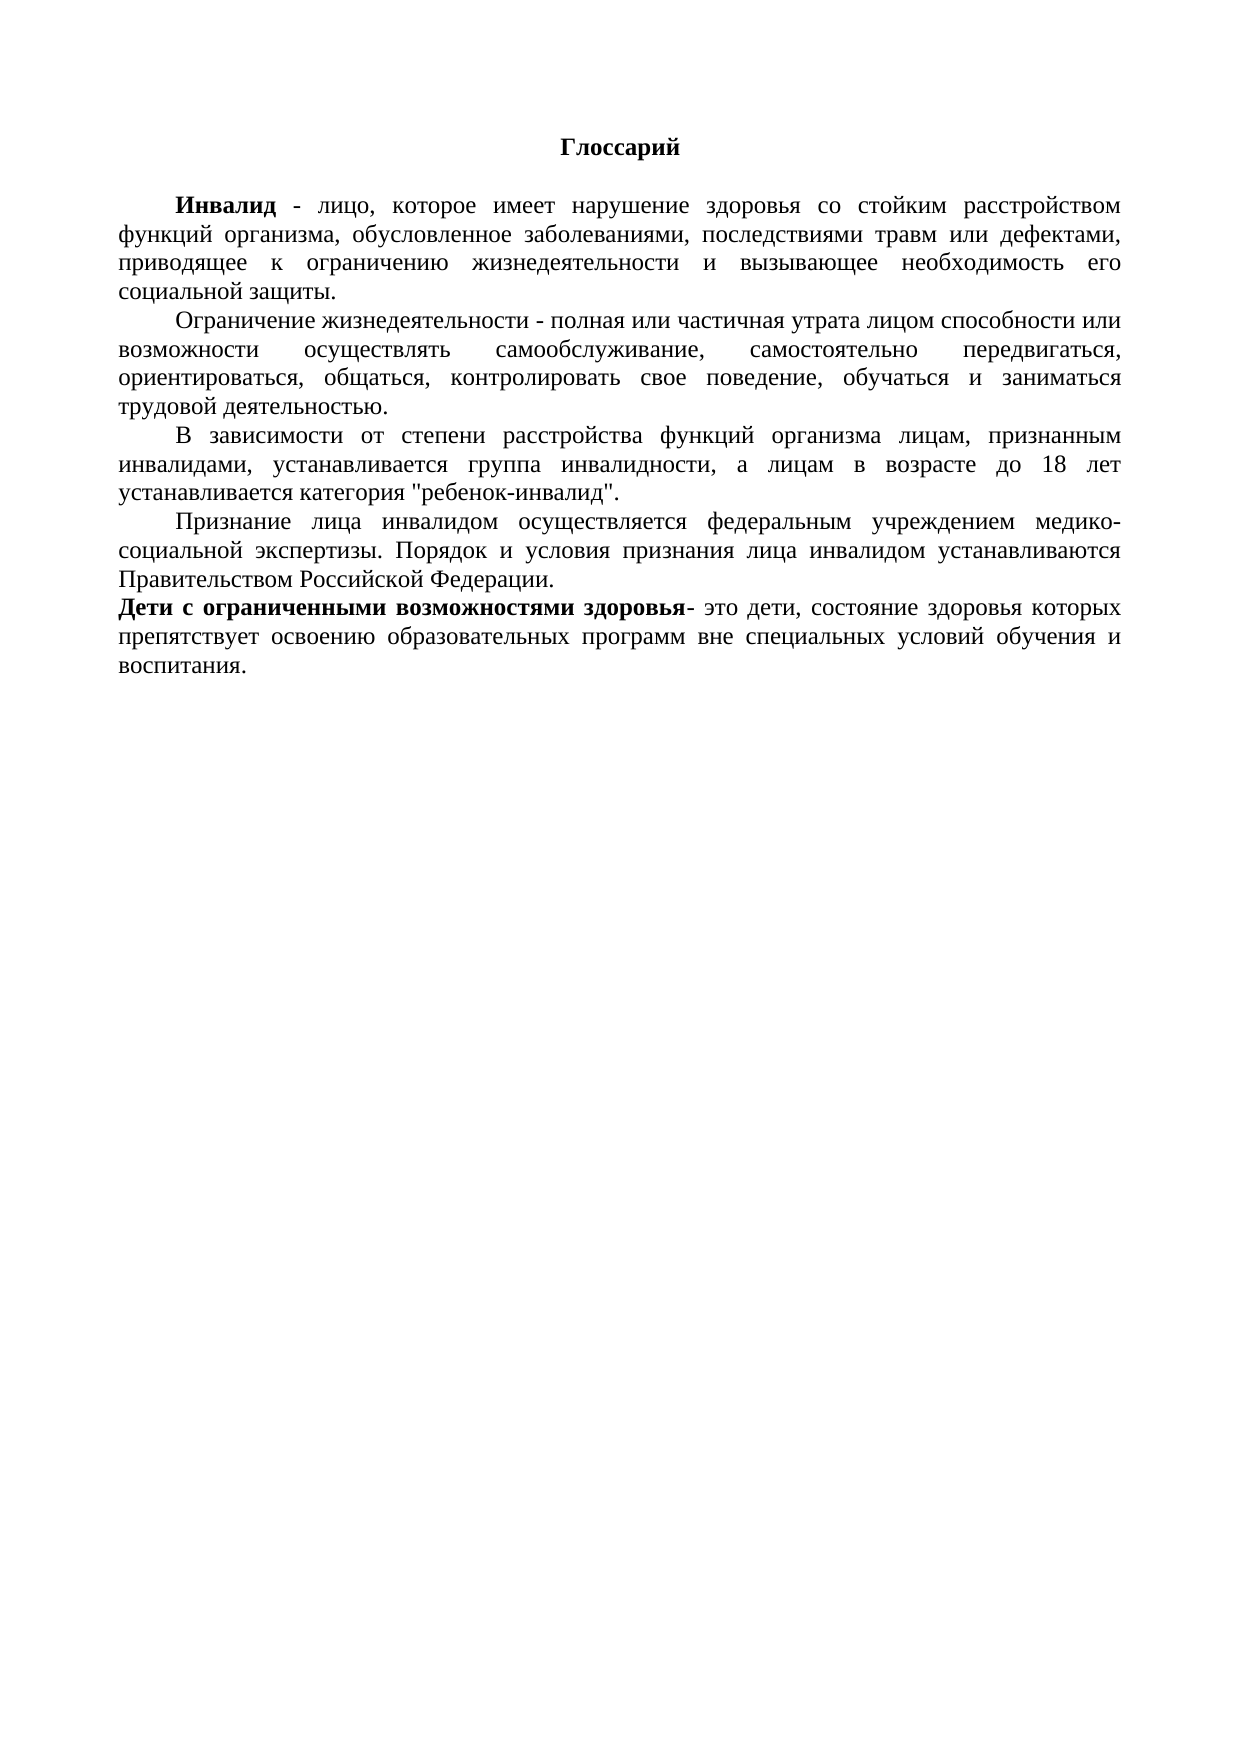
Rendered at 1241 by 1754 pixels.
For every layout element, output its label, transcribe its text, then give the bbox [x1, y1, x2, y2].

text Дети с ограниченными возможностями здоровья- это дети, состояние здоровья которых препятствует освоению образовательных программ вне специальных условий обучения и воспитания. [118, 592, 1122, 679]
text Глоссарий [118, 132, 1122, 161]
text Ограничение жизнедеятельности - полная или частичная утрата лицом способности или возможности осуществлять самообслуживание, самостоятельно передвигаться, ориентироваться, общаться, контролировать свое поведение, обучаться и заниматься трудовой деятельностью. [118, 305, 1122, 420]
text Признание лица инвалидом осуществляется федеральным учреждением медико-социальной экспертизы. Порядок и условия признания лица инвалидом устанавливаются Правительством Российской Федерации. [118, 506, 1122, 592]
text В зависимости от степени расстройства функций организма лицам, признанным инвалидами, устанавливается группа инвалидности, а лицам в возрасте до 18 лет устанавливается категория "ребенок-инвалид". [118, 420, 1122, 506]
text Инвалид - лицо, которое имеет нарушение здоровья со стойким расстройством функций организма, обусловленное заболеваниями, последствиями травм или дефектами, приводящее к ограничению жизнедеятельности и вызывающее необходимость его социальной защиты. [118, 190, 1122, 305]
